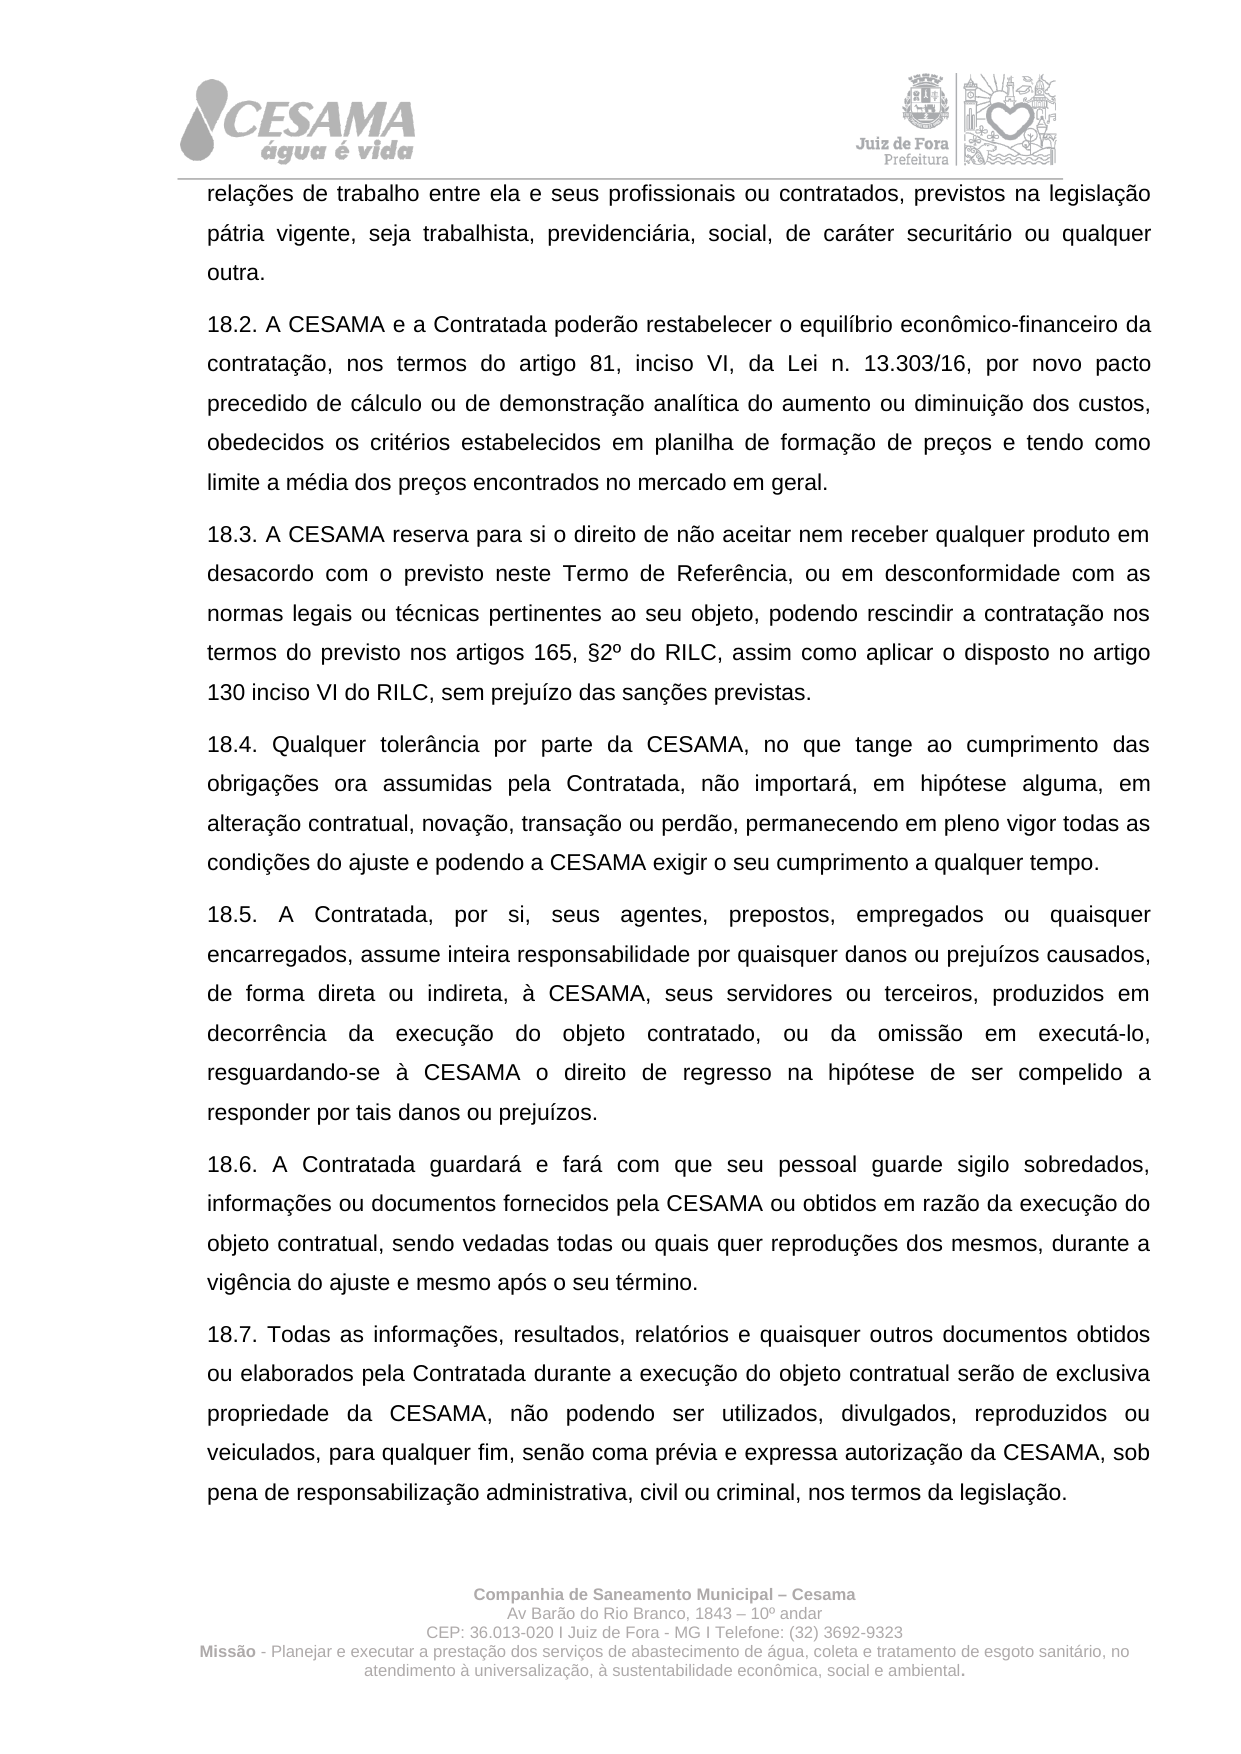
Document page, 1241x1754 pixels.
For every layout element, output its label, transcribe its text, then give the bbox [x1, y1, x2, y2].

list 18.4. Qualquer tolerância por parte da CESAMA, no que tange ao cumprimento das obrigações ora assumidas pela Contratada, não importará, em hipótese alguma, em alteração contratual, novação, transação ou perdão, permanecendo em pleno vigor todas as condições do ajuste e podendo a CESAMA exigir o seu cumprimento a qualquer tempo. [207, 731, 1151, 876]
list 18.3. A CESAMA reserva para si o direito de não aceitar nem receber qualquer produto em desacordo com o previsto neste Termo de Referência, ou em desconformidade com as normas legais ou técnicas pertinentes ao seu objeto, podendo rescindir a contratação nos termos do previsto nos artigos 165, §2º do RILC, assim como aplicar o disposto no artigo 130 inciso VI do RILC, sem prejuízo das sanções previstas. [207, 521, 1151, 705]
list 18.7. Todas as informações, resultados, relatórios e quaisquer outros documentos obtidos ou elaborados pela Contratada durante a execução do objeto contratual serão de exclusiva propriedade da CESAMA, não podendo ser utilizados, divulgados, reproduzidos ou veiculados, para qualquer fim, senão coma prévia e expressa autorização da CESAMA, sob pena de responsabilização administrativa, civil ou criminal, nos termos da legislação. [207, 1321, 1151, 1505]
list 18.6. A Contratada guardará e fará com que seu pessoal guarde sigilo sobredados, informações ou documentos fornecidos pela CESAMA ou obtidos em razão da execução do objeto contratual, sendo vedadas todas ou quais quer reproduções dos mesmos, durante a vigência do ajuste e mesmo após o seu término. [207, 1151, 1151, 1295]
list 18.5. A Contratada, por si, seus agentes, prepostos, empregados ou quaisquer encarregados, assume inteira responsabilidade por quaisquer danos ou prejuízos causados, de forma direta ou indireta, à CESAMA, seus servidores ou terceiros, produzidos em decorrência da execução do objeto contratado, ou da omissão em executá-lo, resguardando-se à CESAMA o direito de regresso na hipótese de ser compelido a responder por tais danos ou prejuízos. [207, 901, 1151, 1125]
list 18.2. A CESAMA e a Contratada poderão restabelecer o equilíbrio econômico-financeiro da contratação, nos termos do artigo 81, inciso VI, da Lei n. 13.303/16, por novo pacto precedido de cálculo ou de demonstração analítica do aumento ou diminuição dos custos, obedecidos os critérios estabelecidos em planilha de formação de preços e tendo como limite a média dos preços encontrados no mercado em geral. [207, 311, 1152, 495]
picture [177, 73, 1064, 180]
